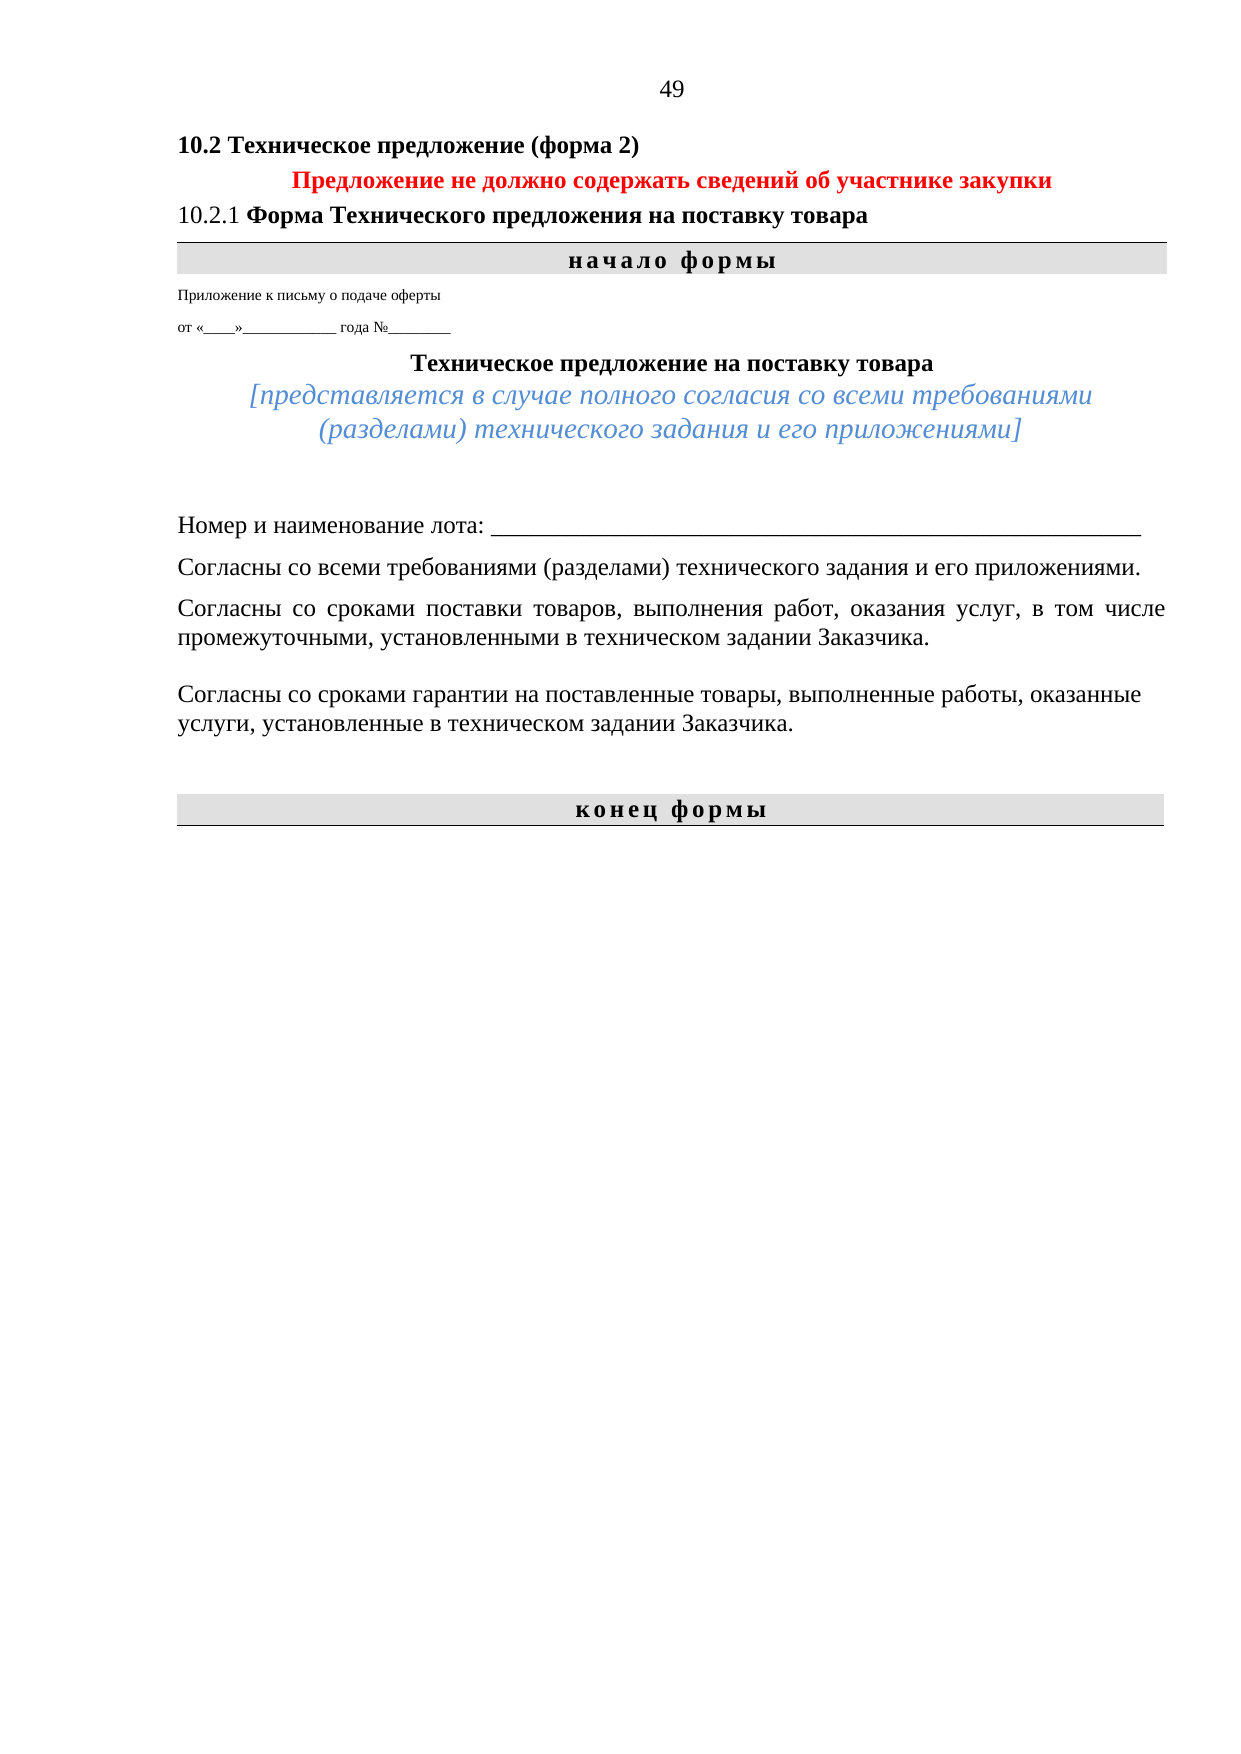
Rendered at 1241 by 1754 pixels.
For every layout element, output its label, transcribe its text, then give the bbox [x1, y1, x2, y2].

text Приложение к письму о подаче оферты от «____»____________ года №________ [177, 286, 1167, 348]
text Техническое предложение на поставку товара [177, 348, 1167, 377]
text начало формы [177, 243, 1167, 274]
text Номер и наименование лота: ____________________________________________________ [177, 511, 1167, 539]
text [представляется в случае полного согласия со всеми требованиями (разделами) технического задания и его приложениями] [177, 377, 1167, 444]
text 10.2 Техническое предложение (форма 2) [177, 131, 1167, 159]
text Предложение не должно содержать сведений об участнике закупки [177, 166, 1167, 194]
text Согласны со сроками гарантии на поставленные товары, выполненные работы, оказанные услуги, установленные в техническом задании Заказчика. [177, 679, 1167, 737]
text Согласны со сроками поставки товаров, выполнения работ, оказания услуг, в том числе промежуточными, установленными в техническом задании Заказчика. [177, 593, 1167, 651]
text 10.2.1 Форма Технического предложения на поставку товара [177, 201, 1167, 229]
text Согласны со всеми требованиями (разделами) технического задания и его приложениями. [177, 552, 1167, 581]
text конец формы [177, 794, 1164, 825]
